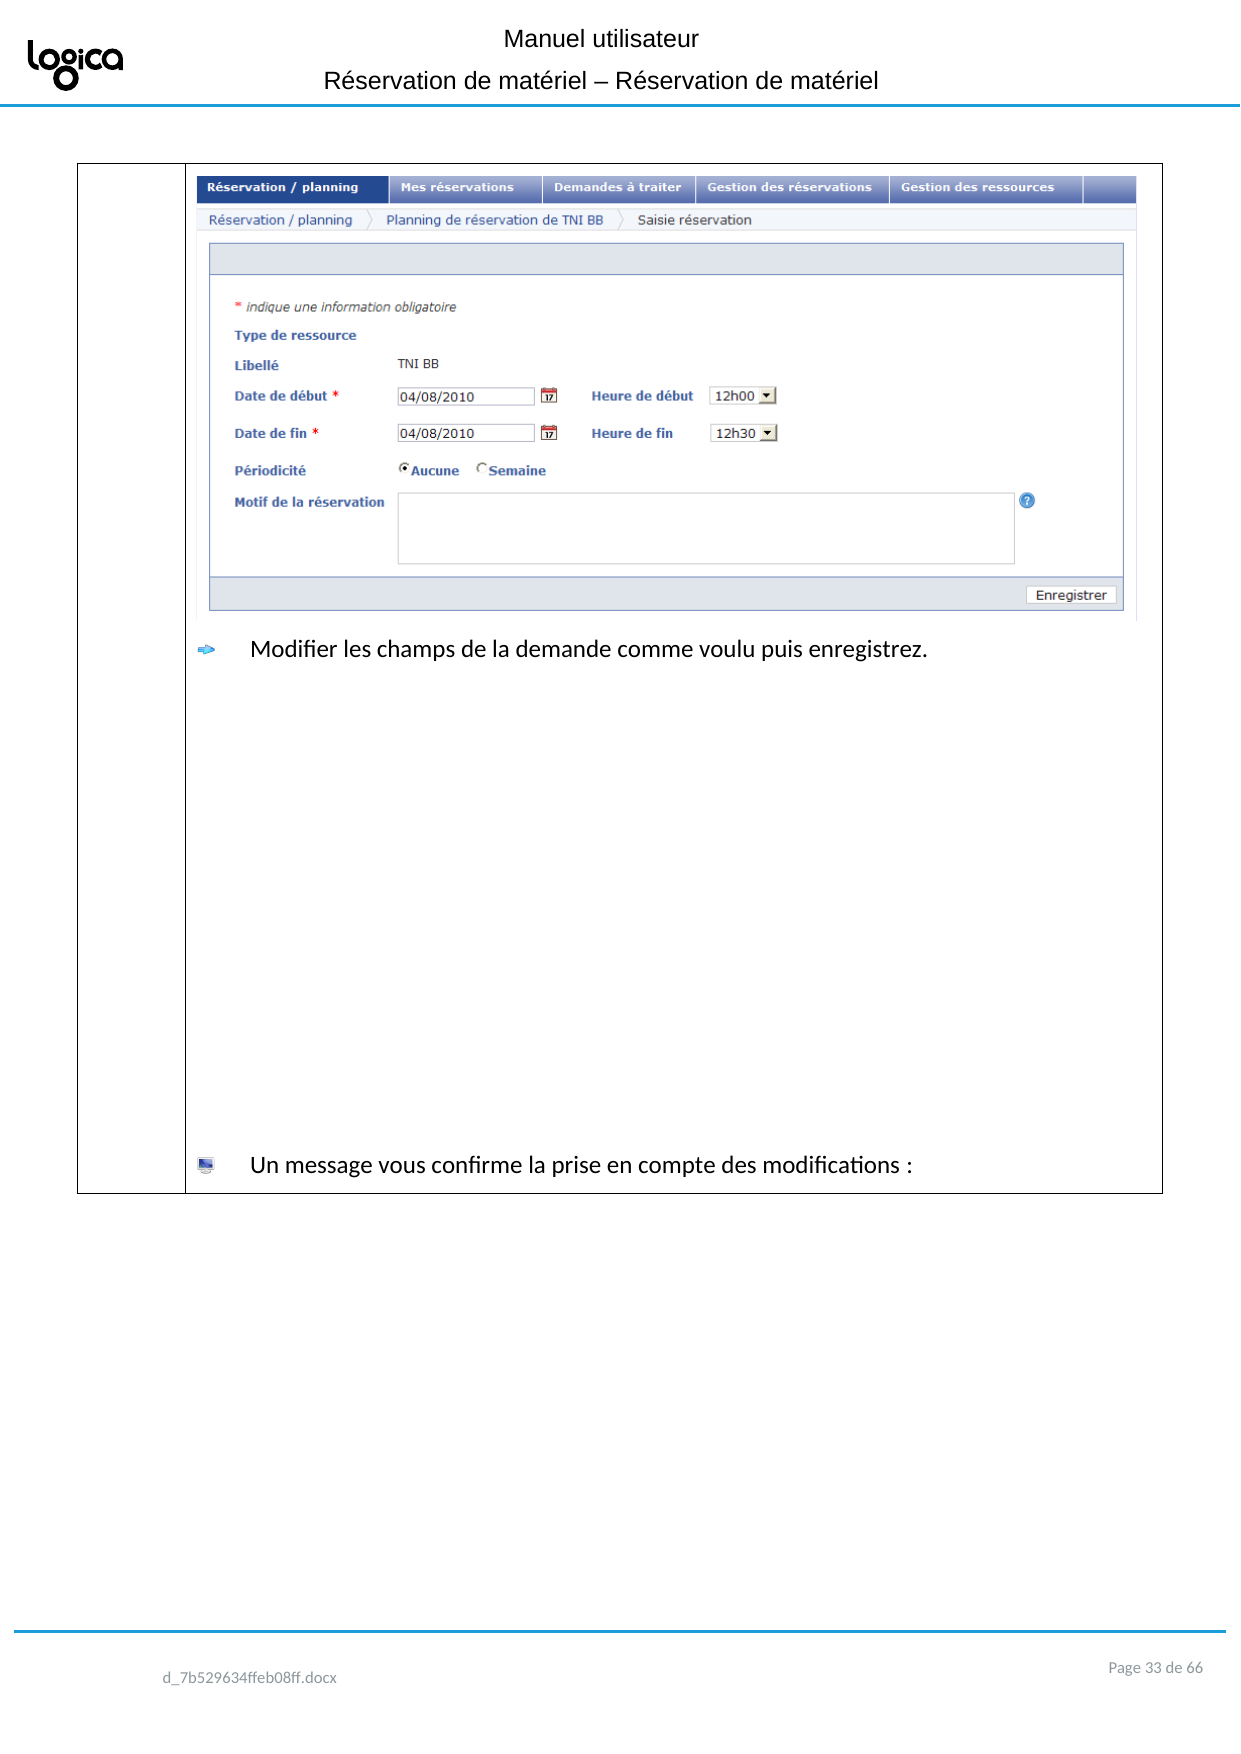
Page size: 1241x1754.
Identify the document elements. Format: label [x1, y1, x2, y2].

picture [197, 641, 215, 658]
table_cell [78, 164, 185, 1193]
picture [196, 176, 1137, 621]
picture [197, 1157, 215, 1174]
table_cell [186, 164, 1162, 1193]
